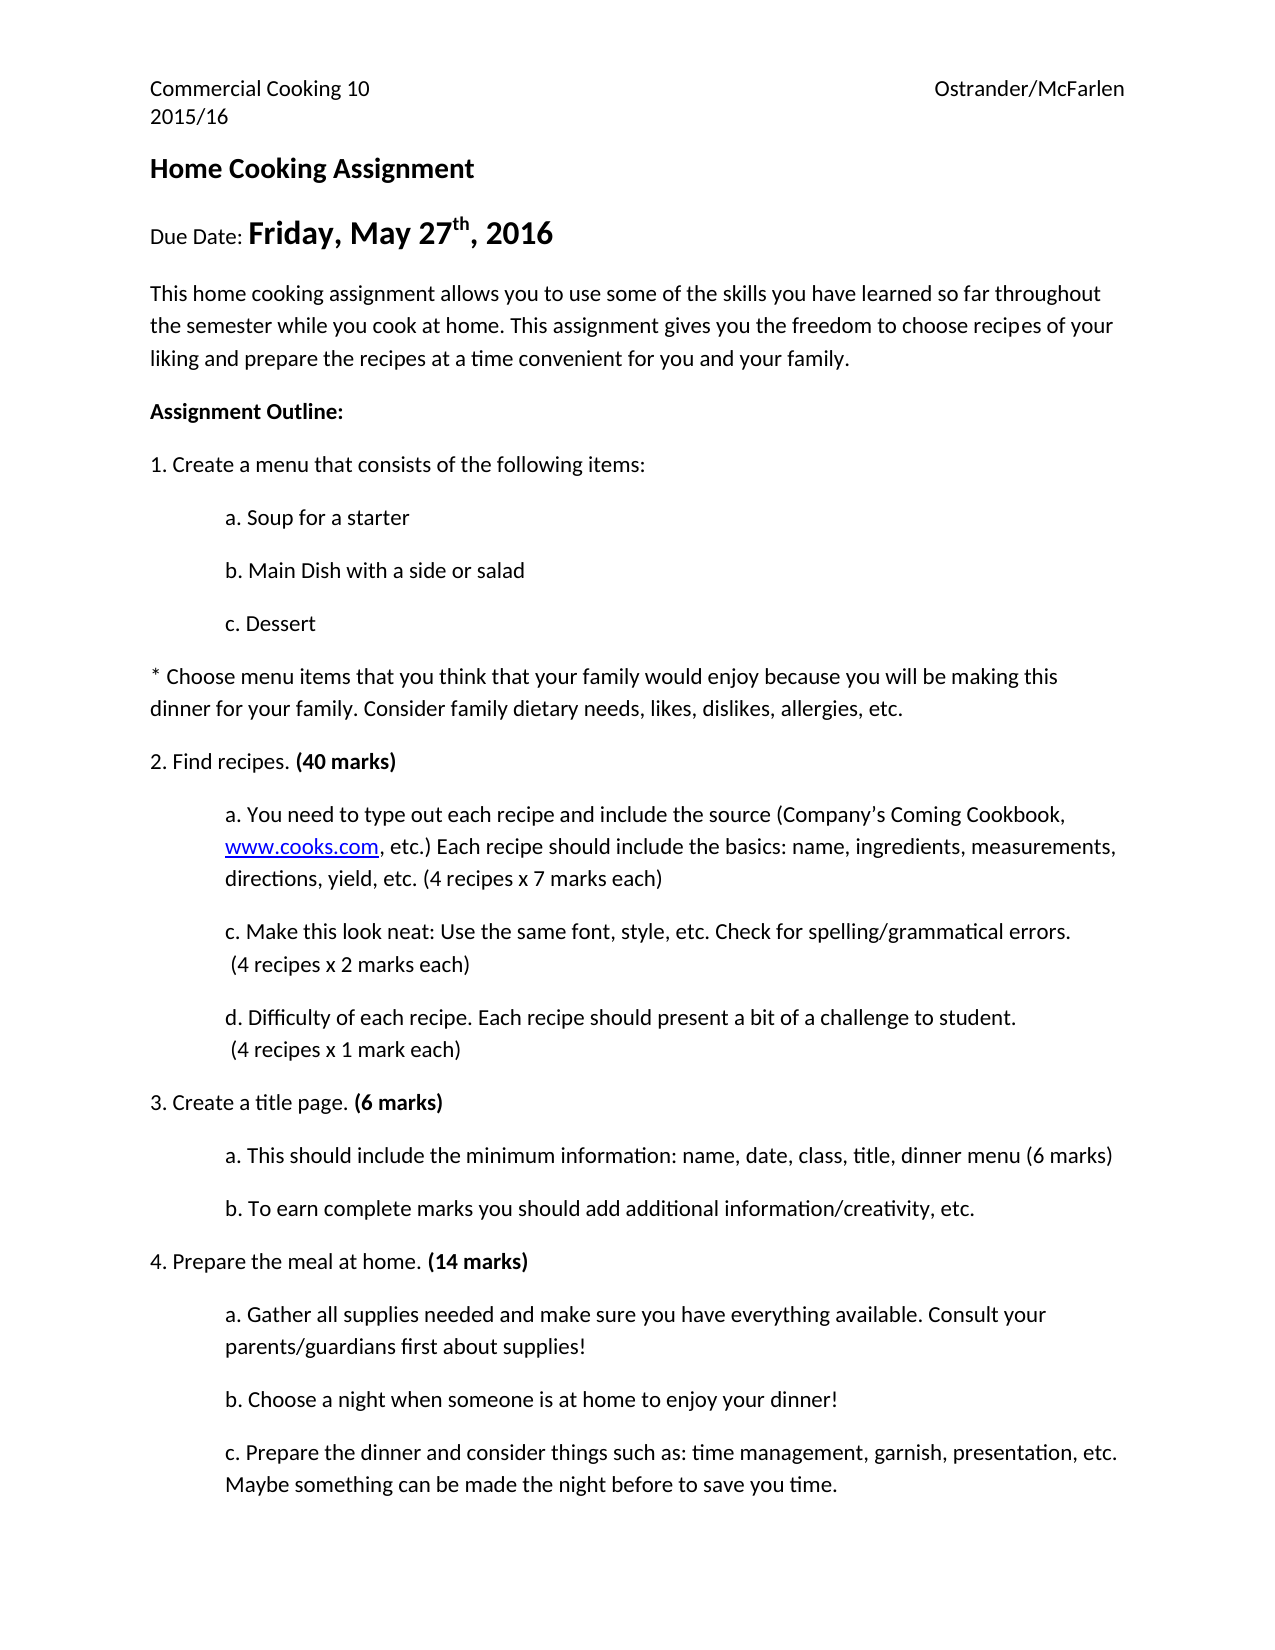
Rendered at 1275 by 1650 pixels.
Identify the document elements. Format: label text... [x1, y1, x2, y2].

text c. Prepare the dinner and consider things such as: time management, garnish, presentation, etc. Maybe something can be made the night before to save you time. [225, 1438, 1125, 1498]
text b. Choose a night when someone is at home to enjoy your dinner! [225, 1385, 1125, 1413]
text 3. Create a title page. (6 marks) [150, 1088, 1125, 1116]
text Assignment Outline: [150, 397, 1125, 425]
text c. Dessert [150, 609, 1125, 637]
text 1. Create a menu that consists of the following items: [150, 450, 1125, 478]
text b. Main Dish with a side or salad [150, 556, 1125, 584]
text d. Difficulty of each recipe. Each recipe should present a bit of a challenge to student. (4 recipes x 1 mark each) [225, 1003, 1125, 1063]
text * Choose menu items that you think that your family would enjoy because you will be making this dinner for your family. Consider family dietary needs, likes, dislikes, allergies, etc. [150, 662, 1125, 722]
text a. Soup for a starter [150, 503, 1125, 531]
text Due Date: Friday, May 27th, 2016 [150, 212, 1125, 252]
text 2. Find recipes. (40 marks) [150, 747, 1125, 775]
text a. Gather all supplies needed and make sure you have everything available. Consult your parents/guardians first about supplies! [225, 1300, 1125, 1360]
text This home cooking assignment allows you to use some of the skills you have learned so far throughout the semester while you cook at home. This assignment gives you the freedom to choose recipes of your liking and prepare the recipes at a time convenient for you and your family. [150, 279, 1125, 372]
text b. To earn complete marks you should add additional information/creativity, etc. [150, 1194, 1125, 1222]
text Home Cooking Assignment [150, 150, 1125, 186]
text 4. Prepare the meal at home. (14 marks) [150, 1247, 1125, 1275]
text c. Make this look neat: Use the same font, style, etc. Check for spelling/grammatical errors. (4 recipes x 2 marks each) [225, 917, 1125, 978]
text a. This should include the minimum information: name, date, class, title, dinner menu (6 marks) [150, 1141, 1125, 1169]
text a. You need to type out each recipe and include the source (Company’s Coming Cookbook, www.cooks.com, etc.) Each recipe should include the basics: name, ingredients, measurements, directions, yield, etc. (4 recipes x 7 marks each) [225, 800, 1125, 892]
